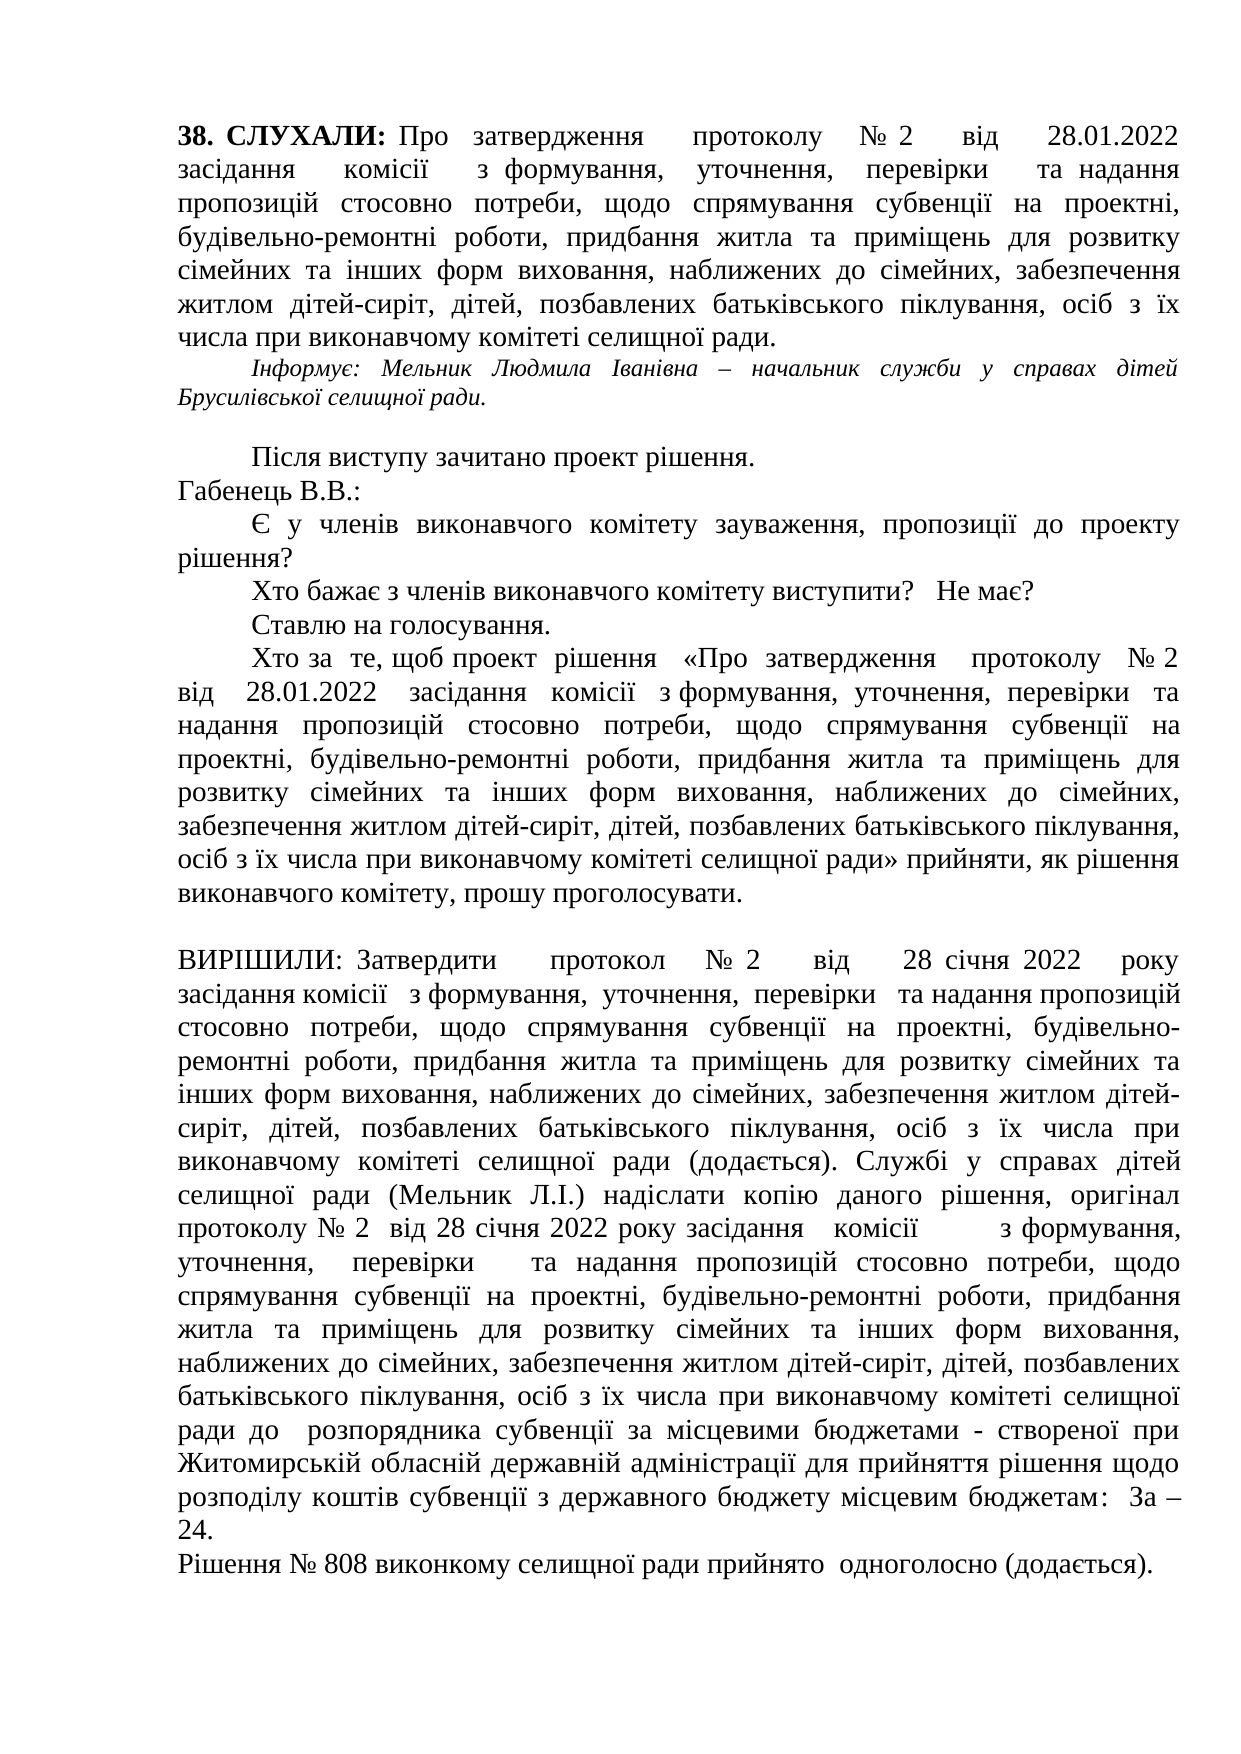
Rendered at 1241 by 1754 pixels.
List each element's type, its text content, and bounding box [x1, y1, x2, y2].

text Інформує: Мельник Людмила Іванівна – начальник служби у справах дітей Брусилівської селищної ради. [177, 353, 1181, 410]
text Хто за те, щоб проект рішення «Про затвердження протоколу № 2 від 28.01.2022 засідання комісії з формування, уточнення, перевірки та надання пропозицій стосовно потреби, щодо спрямування субвенції на проектні, будівельно-ремонтні роботи, придбання житла та приміщень для розвитку сімейних та інших форм виховання, наближених до сімейних, забезпечення житлом дітей-сиріт, дітей, позбавлених батьківського піклування, осіб з їх числа при виконавчому комітеті селищної ради» прийняти, як рішення виконавчого комітету, прошу проголосувати. [177, 640, 1181, 909]
text Ставлю на голосування. [177, 607, 1181, 640]
text Хто бажає з членів виконавчого комітету виступити? Не має? [177, 573, 1181, 607]
text Після виступу зачитано проект рішення. [177, 439, 1181, 473]
text Габенець В.В.: [177, 473, 1181, 506]
text 38. СЛУХАЛИ: Про затвердження протоколу № 2 від 28.01.2022 засідання комісії з формування, уточнення, перевірки та надання пропозицій стосовно потреби, щодо спрямування субвенції на проектні, будівельно-ремонтні роботи, придбання житла та приміщень для розвитку сімейних та інших форм виховання, наближених до сімейних, забезпечення житлом дітей-сиріт, дітей, позбавлених батьківського піклування, осіб з їх числа при виконавчому комітеті селищної ради. [177, 118, 1181, 353]
text Є у членів виконавчого комітету зауваження, пропозиції до проекту рішення? [177, 506, 1181, 573]
text Рішення № 808 виконкому селищної ради прийнято одноголосно (додається). [177, 1546, 1181, 1579]
text ВИРІШИЛИ: Затвердити протокол № 2 від 28 січня 2022 року засідання комісії з формування, уточнення, перевірки та надання пропозицій стосовно потреби, щодо спрямування субвенції на проектні, будівельно-ремонтні роботи, придбання житла та приміщень для розвитку сімейних та інших форм виховання, наближених до сімейних, забезпечення житлом дітей-сиріт, дітей, позбавлених батьківського піклування, осіб з їх числа при виконавчому комітеті селищної ради (додається). Службі у справах дітей селищної ради (Мельник Л.І.) надіслати копію даного рішення, оригінал протоколу № 2 від 28 січня 2022 року засідання комісії з формування, уточнення, перевірки та надання пропозицій стосовно потреби, щодо спрямування субвенції на проектні, будівельно-ремонтні роботи, придбання житла та приміщень для розвитку сімейних та інших форм виховання, наближених до сімейних, забезпечення житлом дітей-сиріт, дітей, позбавлених батьківського піклування, осіб з їх числа при виконавчому комітеті селищної ради до розпорядника субвенції за місцевими бюджетами - створеної при Житомирській обласній державній адміністрації для прийняття рішення щодо розподілу коштів субвенції з державного бюджету місцевим бюджетам: За – 24. [177, 942, 1181, 1546]
